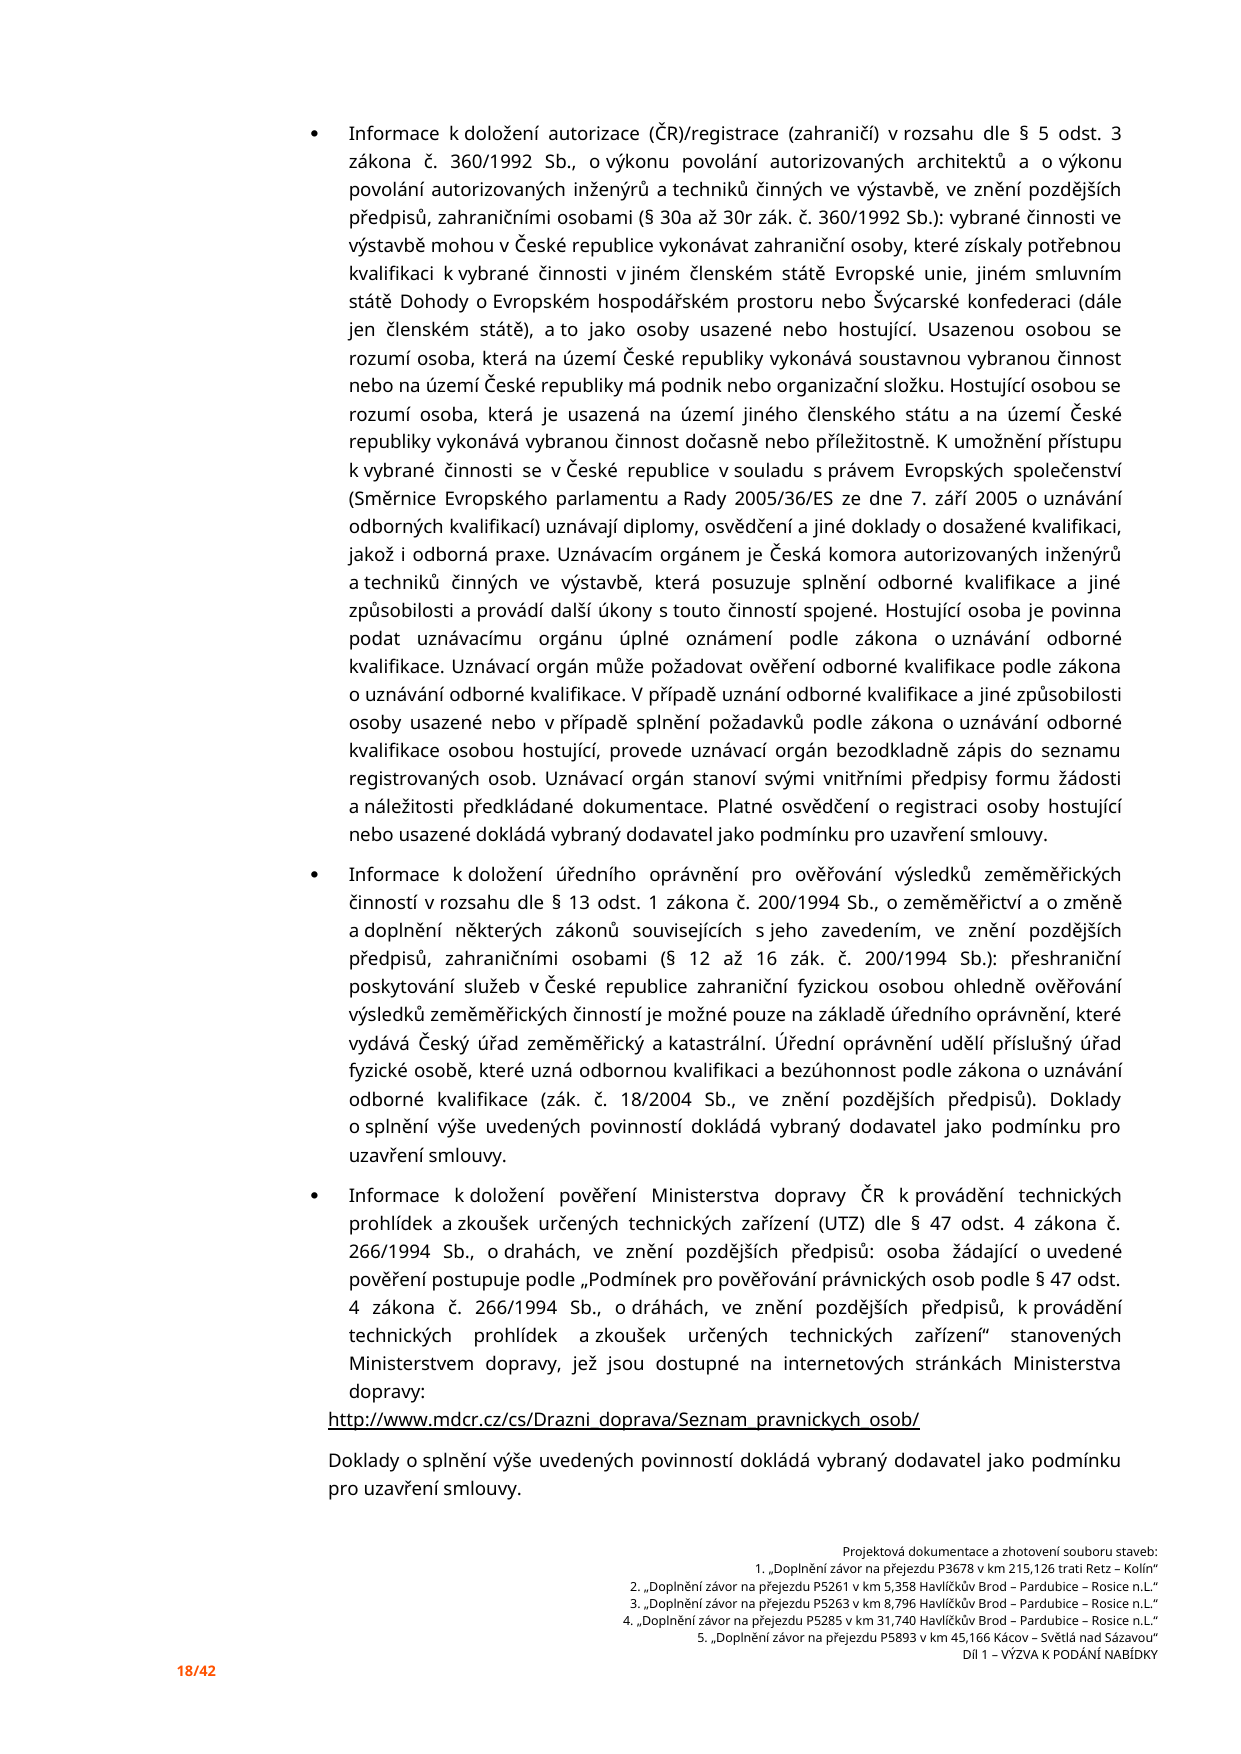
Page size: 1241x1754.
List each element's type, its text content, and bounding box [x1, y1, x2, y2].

text http://www.mdcr.cz/cs/Drazni_doprava/Seznam_pravnickych_osob/ [328, 1407, 1122, 1432]
text Doklady o splnění výše uvedených povinností dokládá vybraný dodavatel jako podmínku pro uzavření smlouvy. [328, 1447, 1122, 1501]
list Informace k doložení pověření Ministerstva dopravy ČR k provádění technických prohlídek a zkoušek určených technických zařízení (UTZ) dle § 47 odst. 4 zákona č. 266/1994 Sb., o drahách, ve znění pozdějších předpisů: osoba žádající o uvedené pověření postupuje podle „Podmínek pro pověřování právnických osob podle § 47 odst. 4 zákona č. 266/1994 Sb., o dráhách, ve znění pozdějších předpisů, k provádění technických prohlídek a zkoušek určených technických zařízení“ stanovených Ministerstvem dopravy, jež jsou dostupné na internetových stránkách Ministerstva dopravy: [311, 1182, 1122, 1404]
list Informace k doložení autorizace (ČR)/registrace (zahraničí) v rozsahu dle § 5 odst. 3 zákona č. 360/1992 Sb., o výkonu povolání autorizovaných architektů a o výkonu povolání autorizovaných inženýrů a techniků činných ve výstavbě, ve znění pozdějších předpisů, zahraničními osobami (§ 30a až 30r zák. č. 360/1992 Sb.): vybrané činnosti ve výstavbě mohou v České republice vykonávat zahraniční osoby, které získaly potřebnou kvalifikaci k vybrané činnosti v jiném členském státě Evropské unie, jiném smluvním státě Dohody o Evropském hospodářském prostoru nebo Švýcarské konfederaci (dále jen členském státě), a to jako osoby usazené nebo hostující. Usazenou osobou se rozumí osoba, která na území České republiky vykonává soustavnou vybranou činnost nebo na území České republiky má podnik nebo organizační složku. Hostující osobou se rozumí osoba, která je usazená na území jiného členského státu a na území České republiky vykonává vybranou činnost dočasně nebo příležitostně. K umožnění přístupu k vybrané činnosti se v České republice v souladu s právem Evropských společenství (Směrnice Evropského parlamentu a Rady 2005/36/ES ze dne 7. září 2005 o uznávání odborných kvalifikací) uznávají diplomy, osvědčení a jiné doklady o dosažené kvalifikaci, jakož i odborná praxe. Uznávacím orgánem je Česká komora autorizovaných inženýrů a techniků činných ve výstavbě, která posuzuje splnění odborné kvalifikace a jiné způsobilosti a provádí další úkony s touto činností spojené. Hostující osoba je povinna podat uznávacímu orgánu úplné oznámení podle zákona o uznávání odborné kvalifikace. Uznávací orgán může požadovat ověření odborné kvalifikace podle zákona o uznávání odborné kvalifikace. V případě uznání odborné kvalifikace a jiné způsobilosti osoby usazené nebo v případě splnění požadavků podle zákona o uznávání odborné kvalifikace osobou hostující, provede uznávací orgán bezodkladně zápis do seznamu registrovaných osob. Uznávací orgán stanoví svými vnitřními předpisy formu žádosti a náležitosti předkládané dokumentace. Platné osvědčení o registraci osoby hostující nebo usazené dokládá vybraný dodavatel jako podmínku pro uzavření smlouvy. [311, 121, 1122, 847]
list Informace k doložení úředního oprávnění pro ověřování výsledků zeměměřických činností v rozsahu dle § 13 odst. 1 zákona č. 200/1994 Sb., o zeměměřictví a o změně a doplnění některých zákonů souvisejících s jeho zavedením, ve znění pozdějších předpisů, zahraničními osobami (§ 12 až 16 zák. č. 200/1994 Sb.): přeshraniční poskytování služeb v České republice zahraniční fyzickou osobou ohledně ověřování výsledků zeměměřických činností je možné pouze na základě úředního oprávnění, které vydává Český úřad zeměměřický a katastrální. Úřední oprávnění udělí příslušný úřad fyzické osobě, které uzná odbornou kvalifikaci a bezúhonnost podle zákona o uznávání odborné kvalifikace (zák. č. 18/2004 Sb., ve znění pozdějších předpisů). Doklady o splnění výše uvedených povinností dokládá vybraný dodavatel jako podmínku pro uzavření smlouvy. [311, 862, 1122, 1167]
